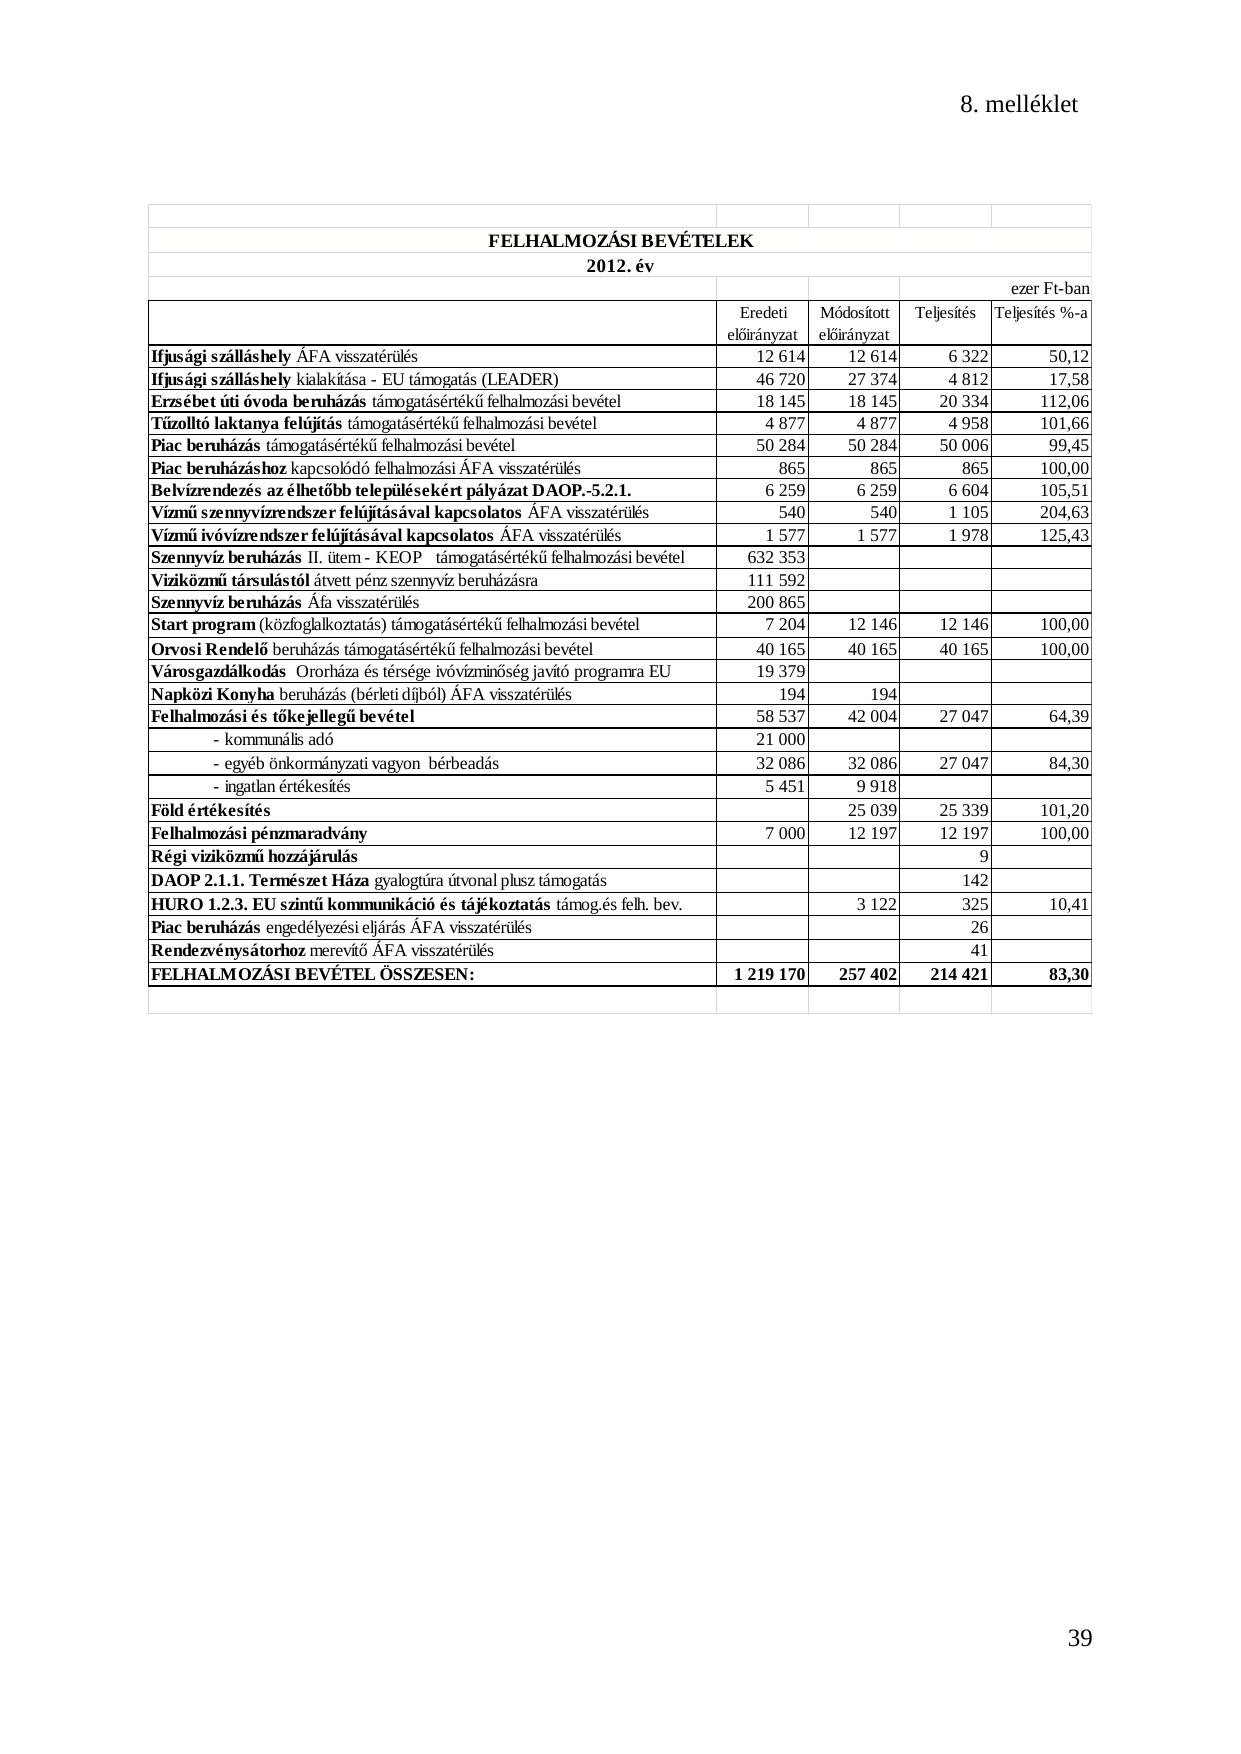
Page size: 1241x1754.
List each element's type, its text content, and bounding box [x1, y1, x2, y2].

text 8. melléklet [148, 89, 1093, 117]
